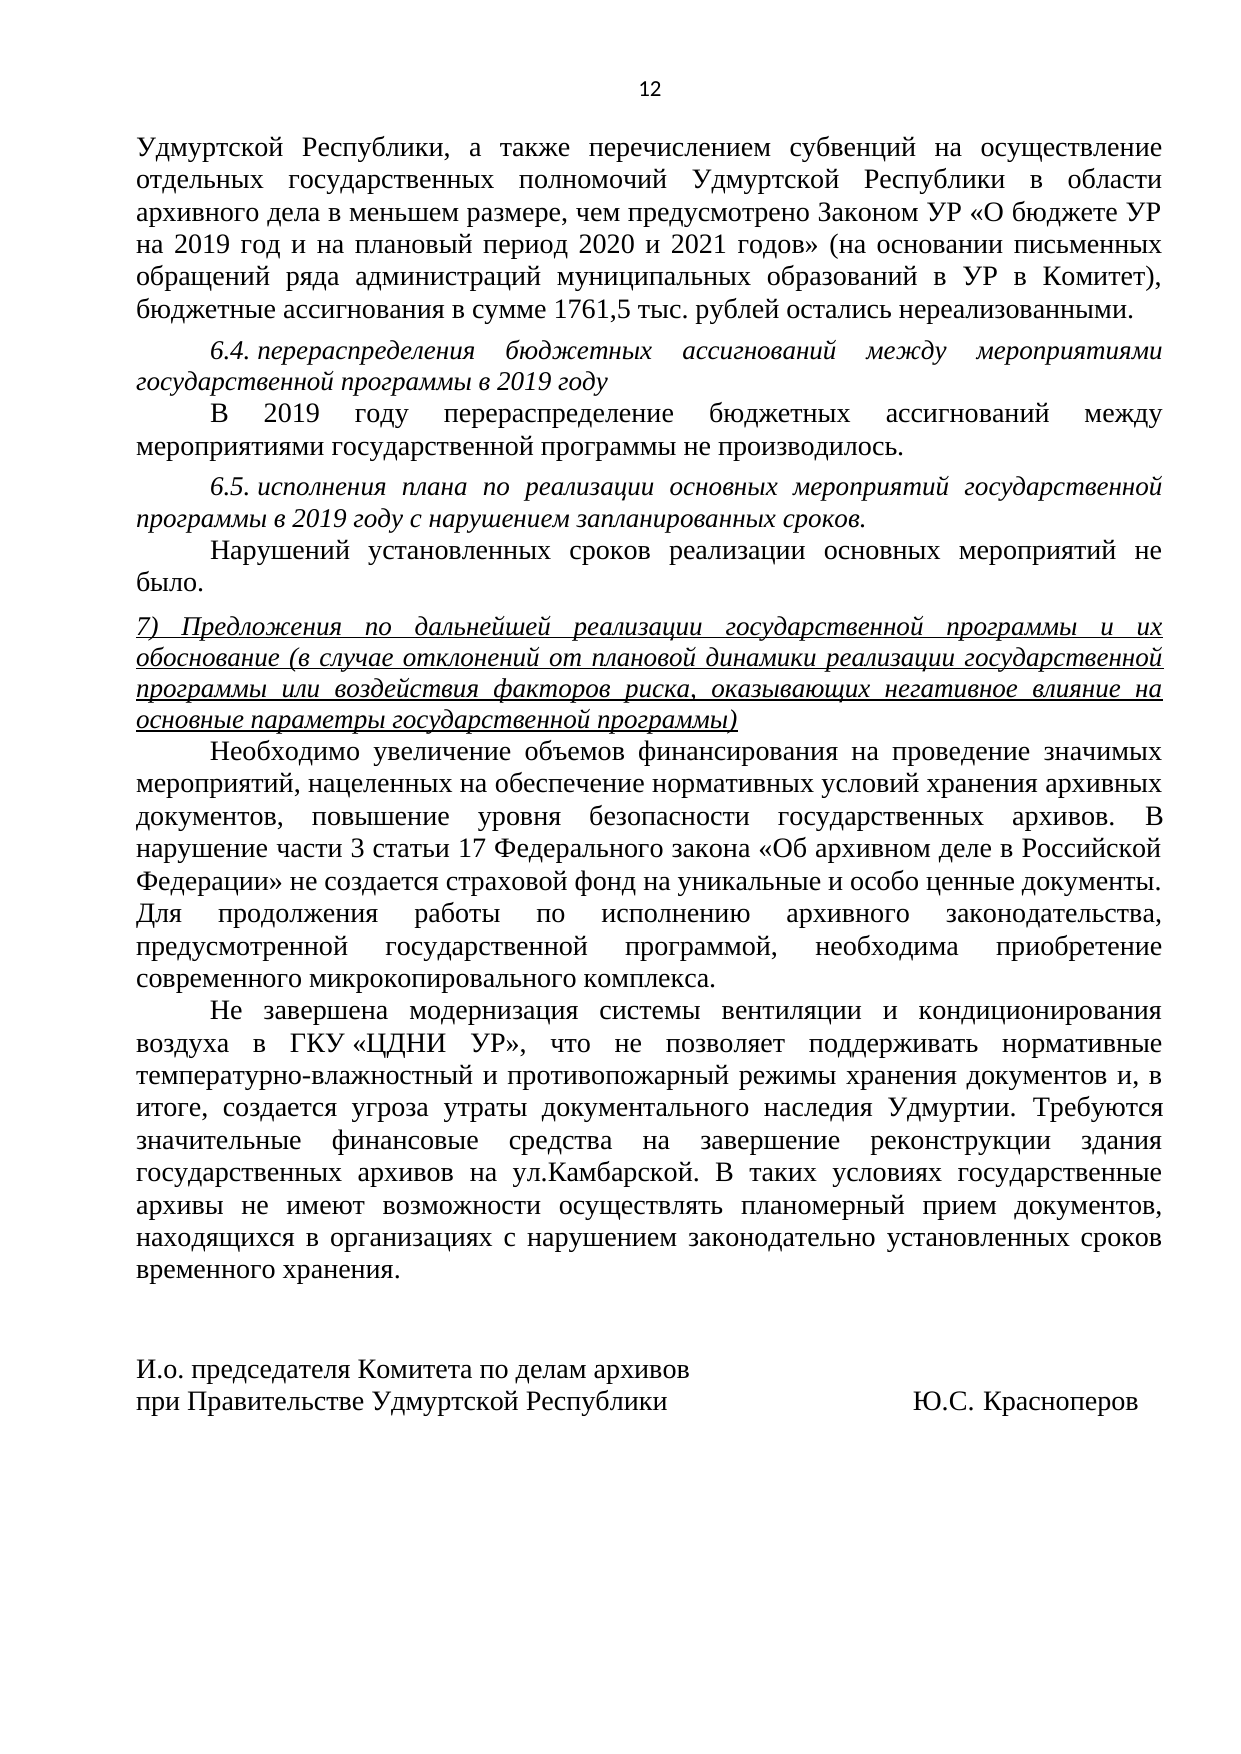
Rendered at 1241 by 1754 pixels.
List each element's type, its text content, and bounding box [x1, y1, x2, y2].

text Не завершена модернизация системы вентиляции и кондиционирования воздуха в ГКУ «ЦДНИ УР», что не позволяет поддерживать нормативные температурно-влажностный и противопожарный режимы хранения документов и, в итоге, создается угроза утраты документального наследия Удмуртии. Требуются значительные финансовые средства на завершение реконструкции здания государственных архивов на ул.Камбарской. В таких условиях государственные архивы не имеют возможности осуществлять планомерный прием документов, находящихся в организациях с нарушением законодательно установленных сроков временного хранения. [136, 993, 1163, 1285]
text Нарушений установленных сроков реализации основных мероприятий не было. [136, 533, 1163, 598]
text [136, 130, 1163, 324]
text при Правительстве Удмуртской Республики Ю.С. Красноперов [136, 1384, 1163, 1417]
text В 2019 году перераспределение бюджетных ассигнований между мероприятиями государственной программы не производилось. [136, 396, 1163, 461]
text 7) Предложения по дальнейшей реализации государственной программы и их обоснование (в случае отклонений от плановой динамики реализации государственной программы или воздействия факторов риска, оказывающих негативное влияние на основные параметры государственной программы) [136, 609, 1163, 637]
text 6.5. исполнения плана по реализации основных мероприятий государственной программы в 2019 году с нарушением запланированных сроков. [136, 471, 1163, 533]
text 6.4. перераспределения бюджетных ассигнований между мероприятиями государственной программы в 2019 году [136, 334, 1163, 396]
text Необходимо увеличение объемов финансирования на проведение значимых мероприятий, нацеленных на обеспечение нормативных условий хранения архивных документов, повышение уровня безопасности государственных архивов. В нарушение части 3 статьи 17 Федерального закона «Об архивном деле в Российской Федерации» не создается страховой фонд на уникальные и особо ценные документы. Для продолжения работы по исполнению архивного законодательства, предусмотренной государственной программой, необходима приобретение современного микрокопировального комплекса. [136, 734, 1163, 993]
text 7) Предложения по дальнейшей реализации государственной программы и их обоснование (в случае отклонений от плановой динамики реализации государственной программы или воздействия факторов риска, оказывающих негативное влияние на основные параметры государственной программы) [136, 701, 1163, 734]
text И.о. председателя Комитета по делам архивов [136, 1352, 1163, 1384]
text 7) Предложения по дальнейшей реализации государственной программы и их обоснование (в случае отклонений от плановой динамики реализации государственной программы или воздействия факторов риска, оказывающих негативное влияние на основные параметры государственной программы) [136, 669, 1163, 699]
text 7) Предложения по дальнейшей реализации государственной программы и их обоснование (в случае отклонений от плановой динамики реализации государственной программы или воздействия факторов риска, оказывающих негативное влияние на основные параметры государственной программы) [136, 638, 1163, 668]
